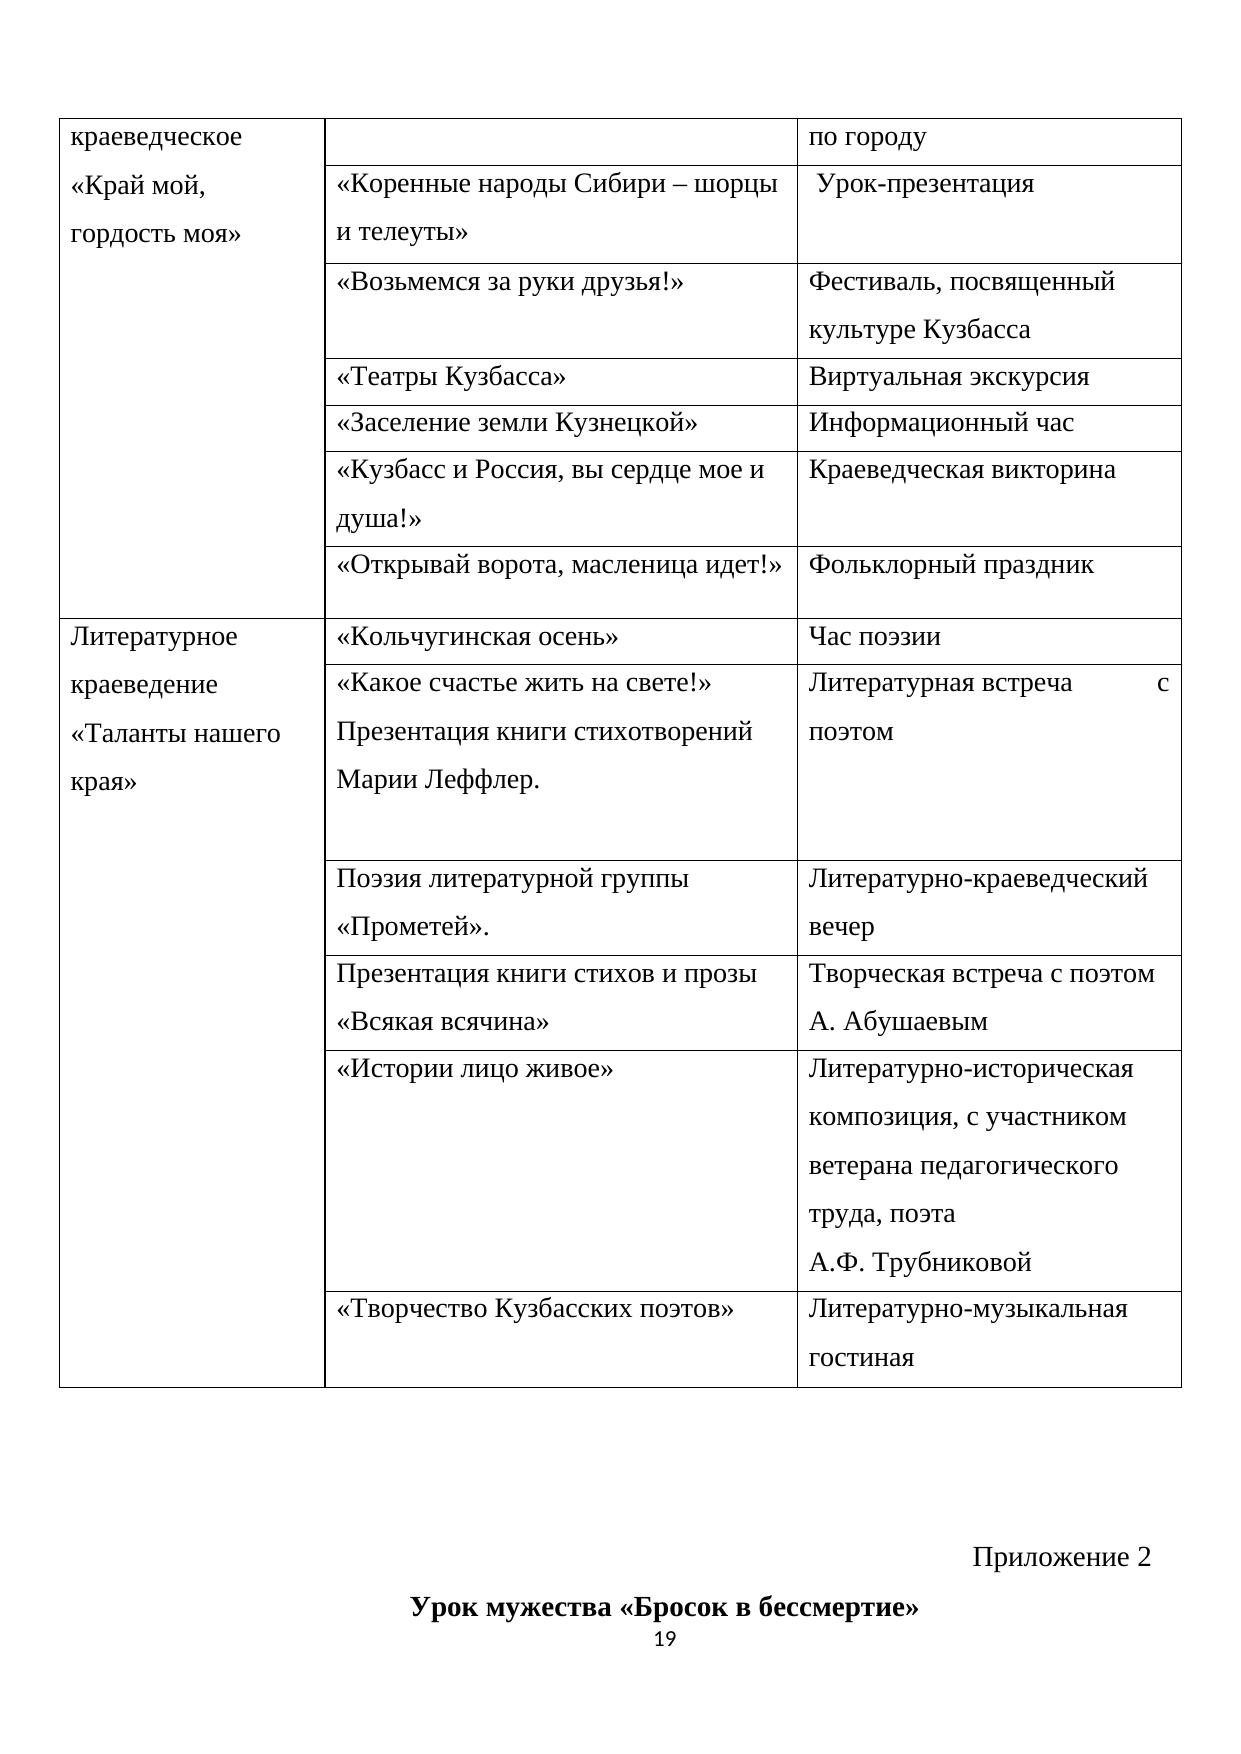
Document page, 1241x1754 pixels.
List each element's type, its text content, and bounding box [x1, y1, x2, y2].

table_cell «Кузбасс и Россия, вы сердце мое и душа!» [326, 452, 797, 546]
table_cell Виртуальная экскурсия [798, 359, 1181, 404]
table_cell Урок-презентация [798, 166, 1181, 263]
table_cell «Творчество Кузбасских поэтов» [326, 1292, 797, 1387]
table_cell Литературно-историческая композиция, с участником ветерана педагогического труда, поэта А.Ф. Трубниковой [798, 1051, 1181, 1291]
text Урок мужества «Бросок в бессмертие» [177, 1589, 1152, 1623]
table_cell Презентация книги стихов и прозы «Всякая всячина» [326, 956, 797, 1050]
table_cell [326, 119, 797, 165]
table_cell «Истории лицо живое» [326, 1051, 797, 1291]
table_cell Литературно-краеведческий вечер [798, 861, 1181, 955]
table_cell «Возьмемся за руки друзья!» [326, 264, 797, 358]
table_cell Фольклорный праздник [798, 547, 1181, 618]
table_cell Поэзия литературной группы «Прометей». [326, 861, 797, 955]
table_cell Информационный час [798, 406, 1181, 451]
table_cell «Театры Кузбасса» [326, 359, 797, 404]
table_cell Творческая встреча с поэтом А. Абушаевым [798, 956, 1181, 1050]
table_cell Час поэзии [798, 619, 1181, 664]
table_cell «Заселение земли Кузнецкой» [326, 406, 797, 451]
table_cell Краеведческая викторина [798, 452, 1181, 546]
table_cell Литературно-музыкальная гостиная [798, 1292, 1181, 1387]
table_cell «Кольчугинская осень» [326, 619, 797, 664]
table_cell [798, 119, 1181, 165]
table_cell «Какое счастье жить на свете!» Презентация книги стихотворений Марии Леффлер. [326, 665, 797, 859]
table_cell Литературное краеведение «Таланты нашего края» [60, 619, 324, 1387]
table_cell Фестиваль, посвященный культуре Кузбасса [798, 264, 1181, 358]
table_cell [60, 119, 324, 618]
table_cell «Открывай ворота, масленица идет!» [326, 547, 797, 618]
table_cell Литературная встреча с поэтом [798, 665, 1181, 859]
table_cell «Коренные народы Сибири – шорцы и телеуты» [326, 166, 797, 263]
text Приложение 2 [177, 1539, 1152, 1573]
